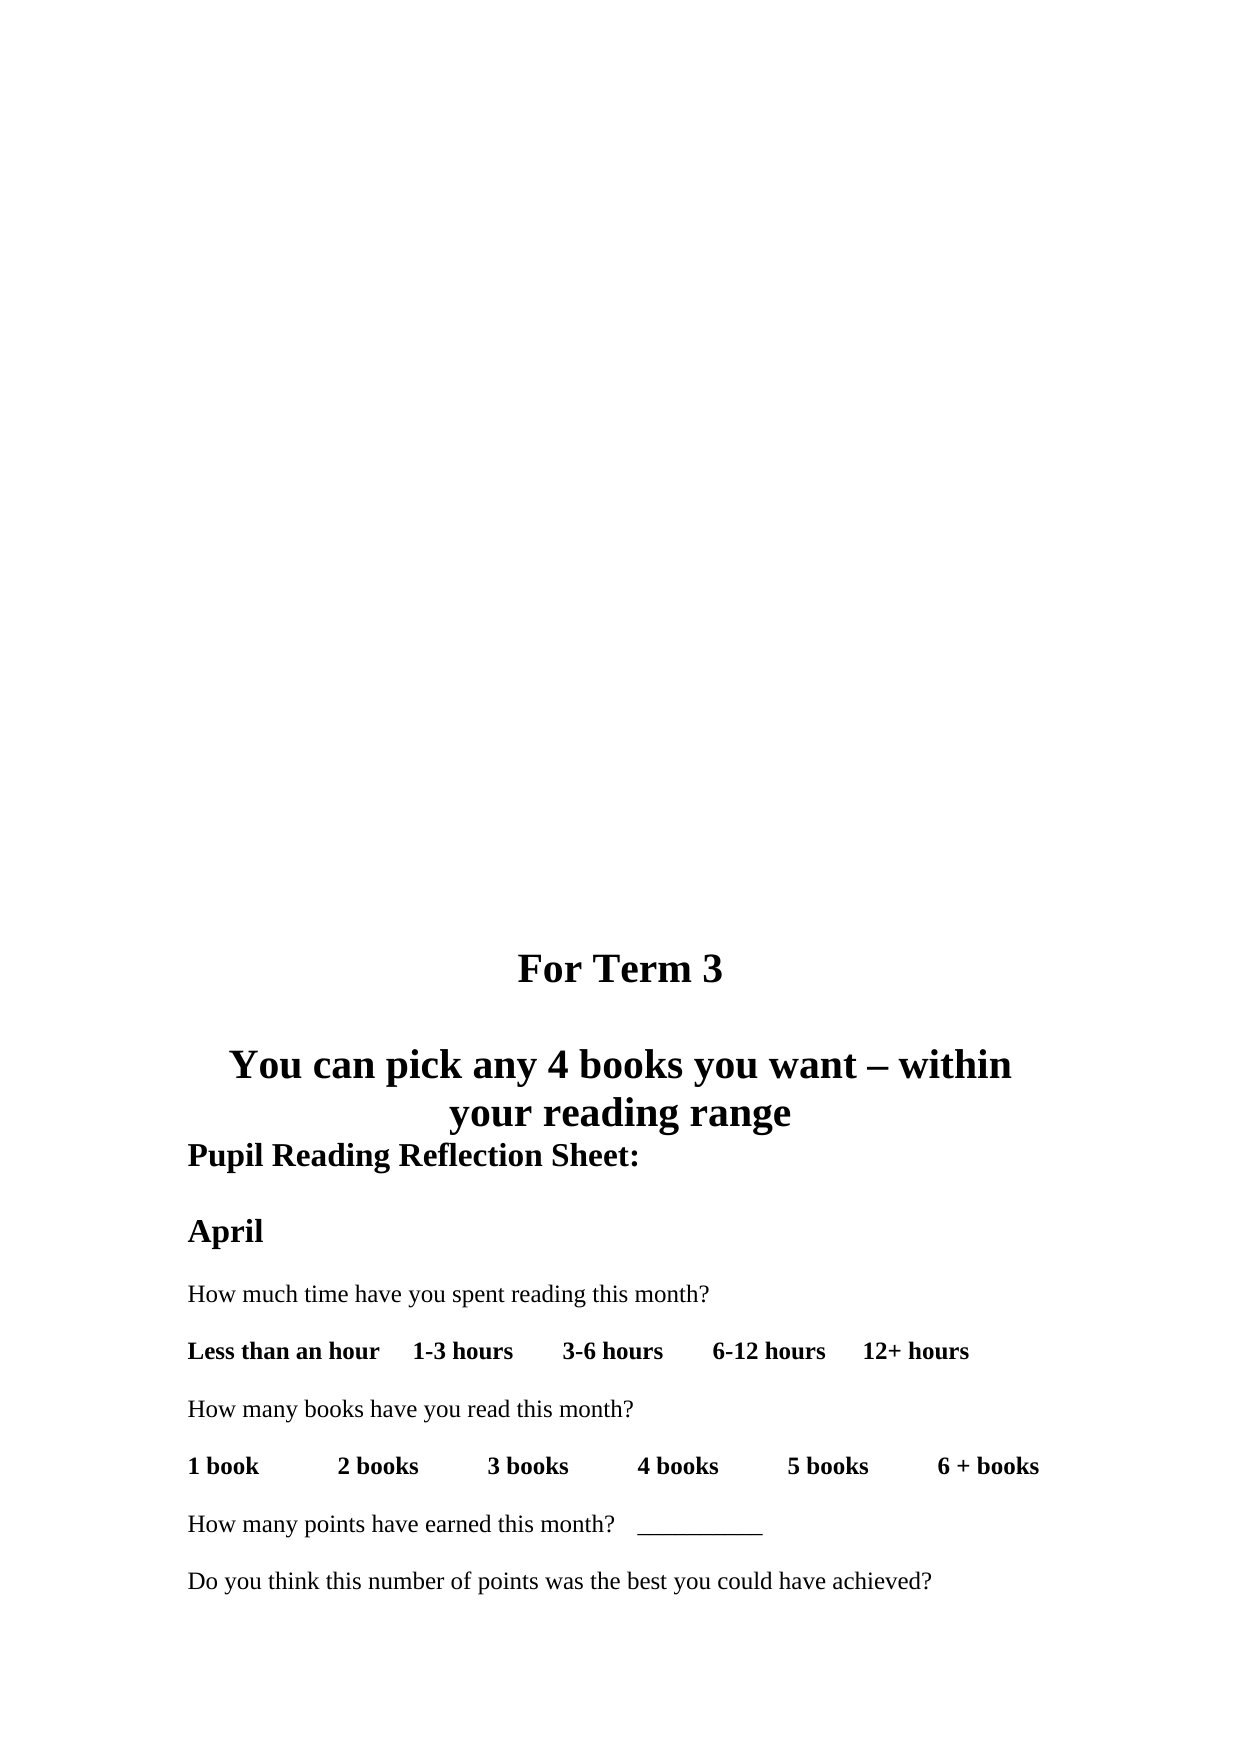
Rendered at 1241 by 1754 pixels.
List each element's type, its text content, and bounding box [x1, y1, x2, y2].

text For Term 3 [187, 943, 1053, 991]
text How many books have you read this month? [187, 1394, 1053, 1423]
text April [187, 1212, 1053, 1250]
text How many points have earned this month? __________ [187, 1509, 1053, 1538]
text You can pick any 4 books you want – within your reading range [187, 1039, 1053, 1135]
text Less than an hour 1-3 hours 3-6 hours 6-12 hours 12+ hours [187, 1336, 1053, 1365]
text How much time have you spent reading this month? [187, 1279, 1053, 1308]
text Do you think this number of points was the best you could have achieved? [187, 1566, 1053, 1595]
text Pupil Reading Reflection Sheet: [187, 1135, 1053, 1173]
text 1 book 2 books 3 books 4 books 5 books 6 + books [187, 1451, 1053, 1480]
